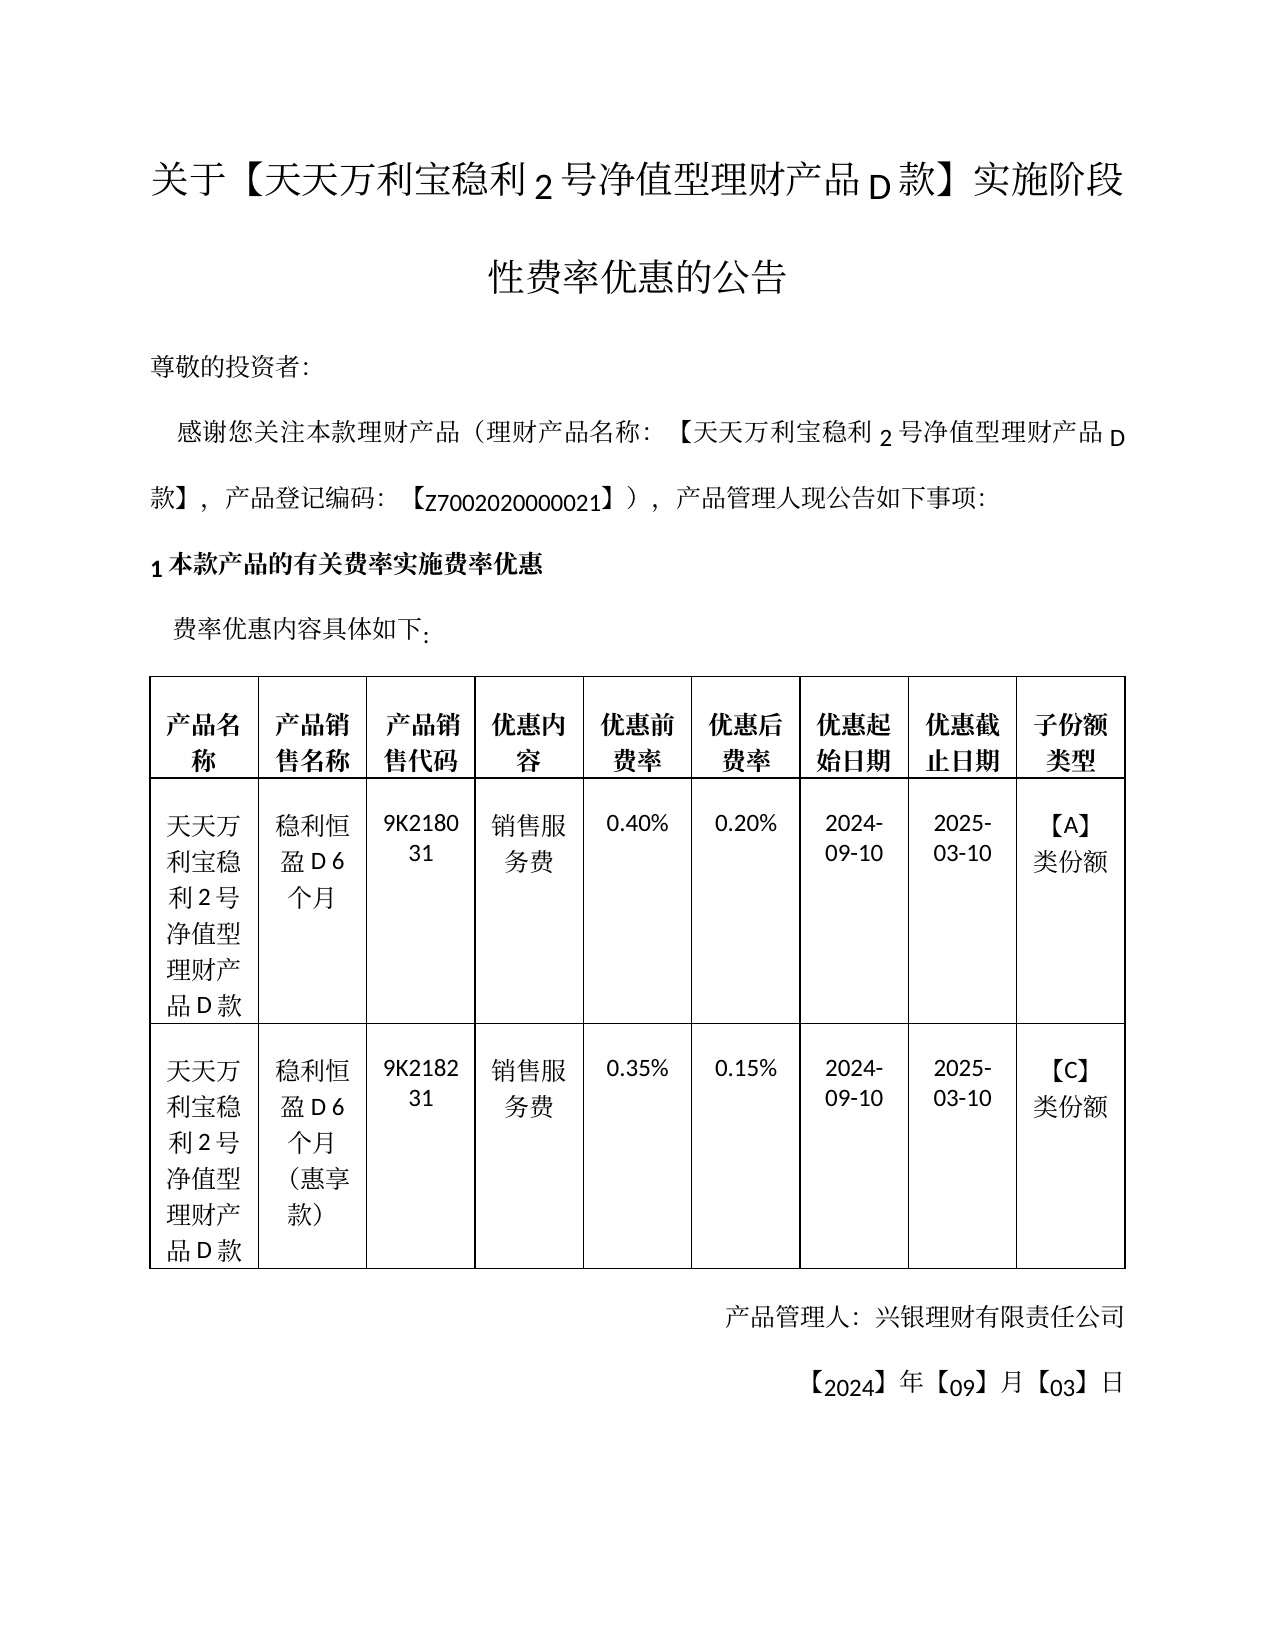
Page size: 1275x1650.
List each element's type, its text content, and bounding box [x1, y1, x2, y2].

text 【2024】年【09】月【03】日 [150, 1330, 1125, 1392]
table_cell 【C】类份额 [1017, 993, 1124, 1232]
text 1 本款产品的有关费率实施费率优惠 [150, 523, 1125, 586]
table_header 产品销售名称 [259, 650, 366, 752]
table_cell 2024-09-10 [801, 753, 908, 992]
table_cell 9K218231 [367, 993, 474, 1232]
table_cell 0.15% [692, 993, 799, 1232]
table_header 优惠起始日期 [801, 650, 908, 752]
table_cell 稳利恒盈D 6个月（惠享款） [259, 993, 366, 1232]
table_header 子份额类型 [1017, 650, 1124, 752]
table_cell 2024-09-10 [801, 993, 908, 1232]
table_cell 0.40% [584, 753, 691, 992]
table_header 产品销售代码 [367, 650, 474, 752]
table_cell 【A】类份额 [1017, 753, 1124, 992]
table_cell 稳利恒盈D 6个月 [259, 753, 366, 992]
table_cell 2025-03-10 [909, 993, 1016, 1232]
table_cell 天天万利宝稳利2号净值型理财产品D款 [151, 993, 258, 1232]
table_cell 0.35% [584, 993, 691, 1232]
table_header 优惠截止日期 [909, 650, 1016, 752]
table_cell 销售服务费 [476, 993, 583, 1232]
table_cell 2025-03-10 [909, 753, 1016, 992]
text 尊敬的投资者： [150, 337, 1125, 399]
table_cell 天天万利宝稳利2号净值型理财产品D款 [151, 753, 258, 992]
text 感谢您关注本款理财产品（理财产品名称：【天天万利宝稳利2号净值型理财产品D款】，产品登记编码：【Z7002020000021】），产品管理人现公告如下事项： [150, 399, 1125, 523]
table_header 优惠后费率 [692, 650, 799, 752]
table_header 优惠前费率 [584, 650, 691, 752]
table_cell 销售服务费 [476, 753, 583, 992]
text 关于【天天万利宝稳利2号净值型理财产品D款】实施阶段性费率优惠的公告 [150, 150, 1125, 337]
table_header 产品名称 [151, 650, 258, 752]
text 费率优惠内容具体如下: [150, 586, 1125, 648]
text 产品管理人：兴银理财有限责任公司 [150, 1267, 1125, 1330]
table_cell 9K218031 [367, 753, 474, 992]
table_cell 0.20% [692, 753, 799, 992]
table_header 优惠内容 [476, 650, 583, 752]
